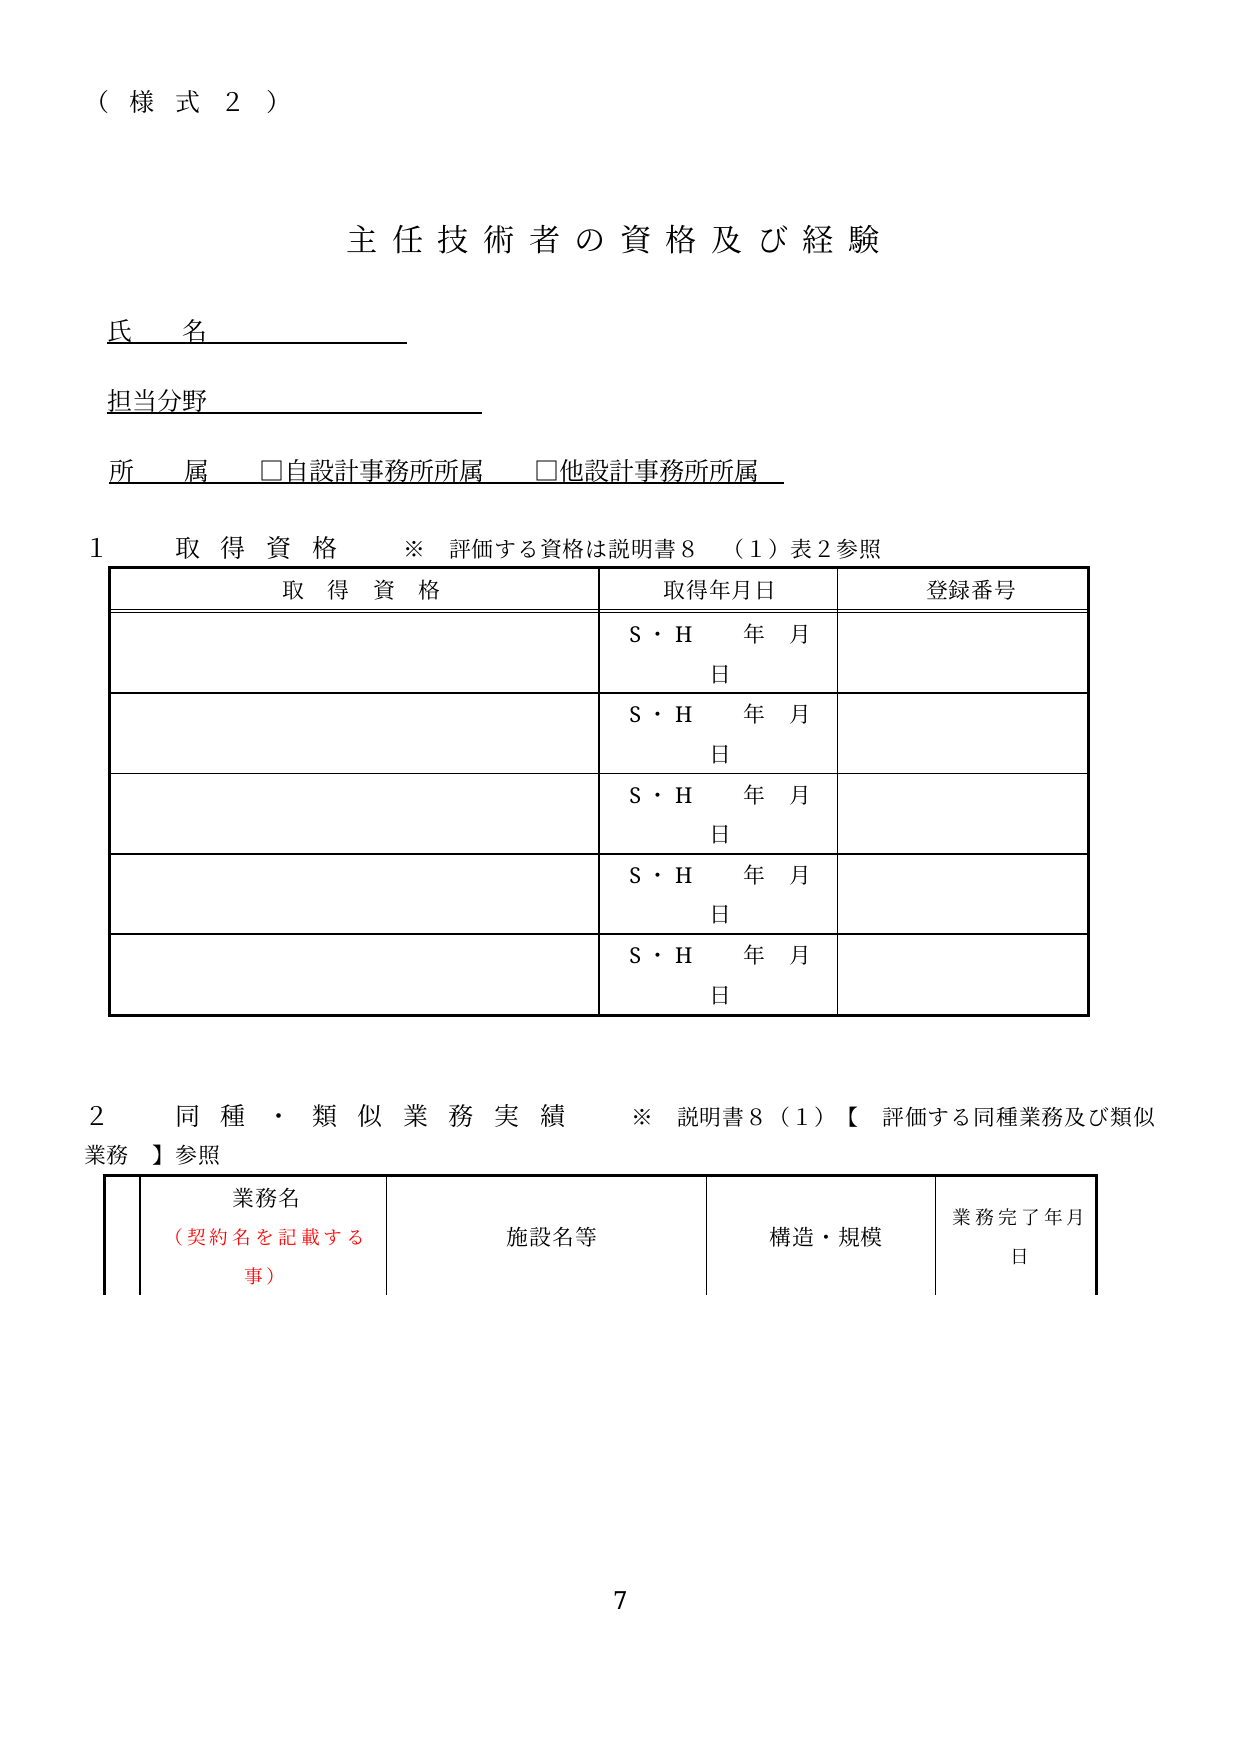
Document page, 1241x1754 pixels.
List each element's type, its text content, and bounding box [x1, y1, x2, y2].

text ２ 同種・類似業務実績 ※ 説明書８（１）【 評価する同種業務及び類似業務 】参照 [84, 1095, 1156, 1174]
table_cell [838, 935, 1087, 1013]
table_cell S･H 年 月 日 [600, 613, 837, 692]
table_cell [111, 774, 598, 853]
table_cell [838, 694, 1087, 772]
table_header 構造・規模 [707, 1177, 935, 1295]
text （様式２） [84, 81, 1156, 120]
table_cell [838, 855, 1087, 933]
table_cell [111, 855, 598, 933]
table_header 取 得 資 格 [111, 569, 598, 609]
table_cell S･H 年 月 日 [600, 694, 837, 772]
table_cell [111, 613, 598, 692]
table_cell S･H 年 月 日 [600, 774, 837, 853]
text １ 取得資格 ※ 評価する資格は説明書８ （１）表２参照 [84, 527, 1156, 566]
table_cell S･H 年 月 日 [600, 855, 837, 933]
text 担当分野 [84, 382, 1156, 417]
table_cell [111, 694, 598, 772]
text 主任技術者の資格及び経験 [84, 199, 1156, 277]
table_header 業務完了年月日 [936, 1177, 1095, 1295]
table_header 業務名 （契約名を記載する事） [141, 1177, 386, 1295]
table_header [106, 1177, 139, 1295]
table_header 施設名等 [387, 1177, 706, 1295]
table_header 登録番号 [838, 569, 1087, 609]
text 所 属 □自設計事務所所属 □他設計事務所所属 [84, 452, 1156, 487]
table_cell [838, 774, 1087, 853]
table_header 取得年月日 [600, 569, 837, 609]
table_cell S･H 年 月 日 [600, 935, 837, 1013]
table_cell [838, 613, 1087, 692]
text 氏 名 [84, 312, 1156, 347]
table_cell [111, 935, 598, 1013]
